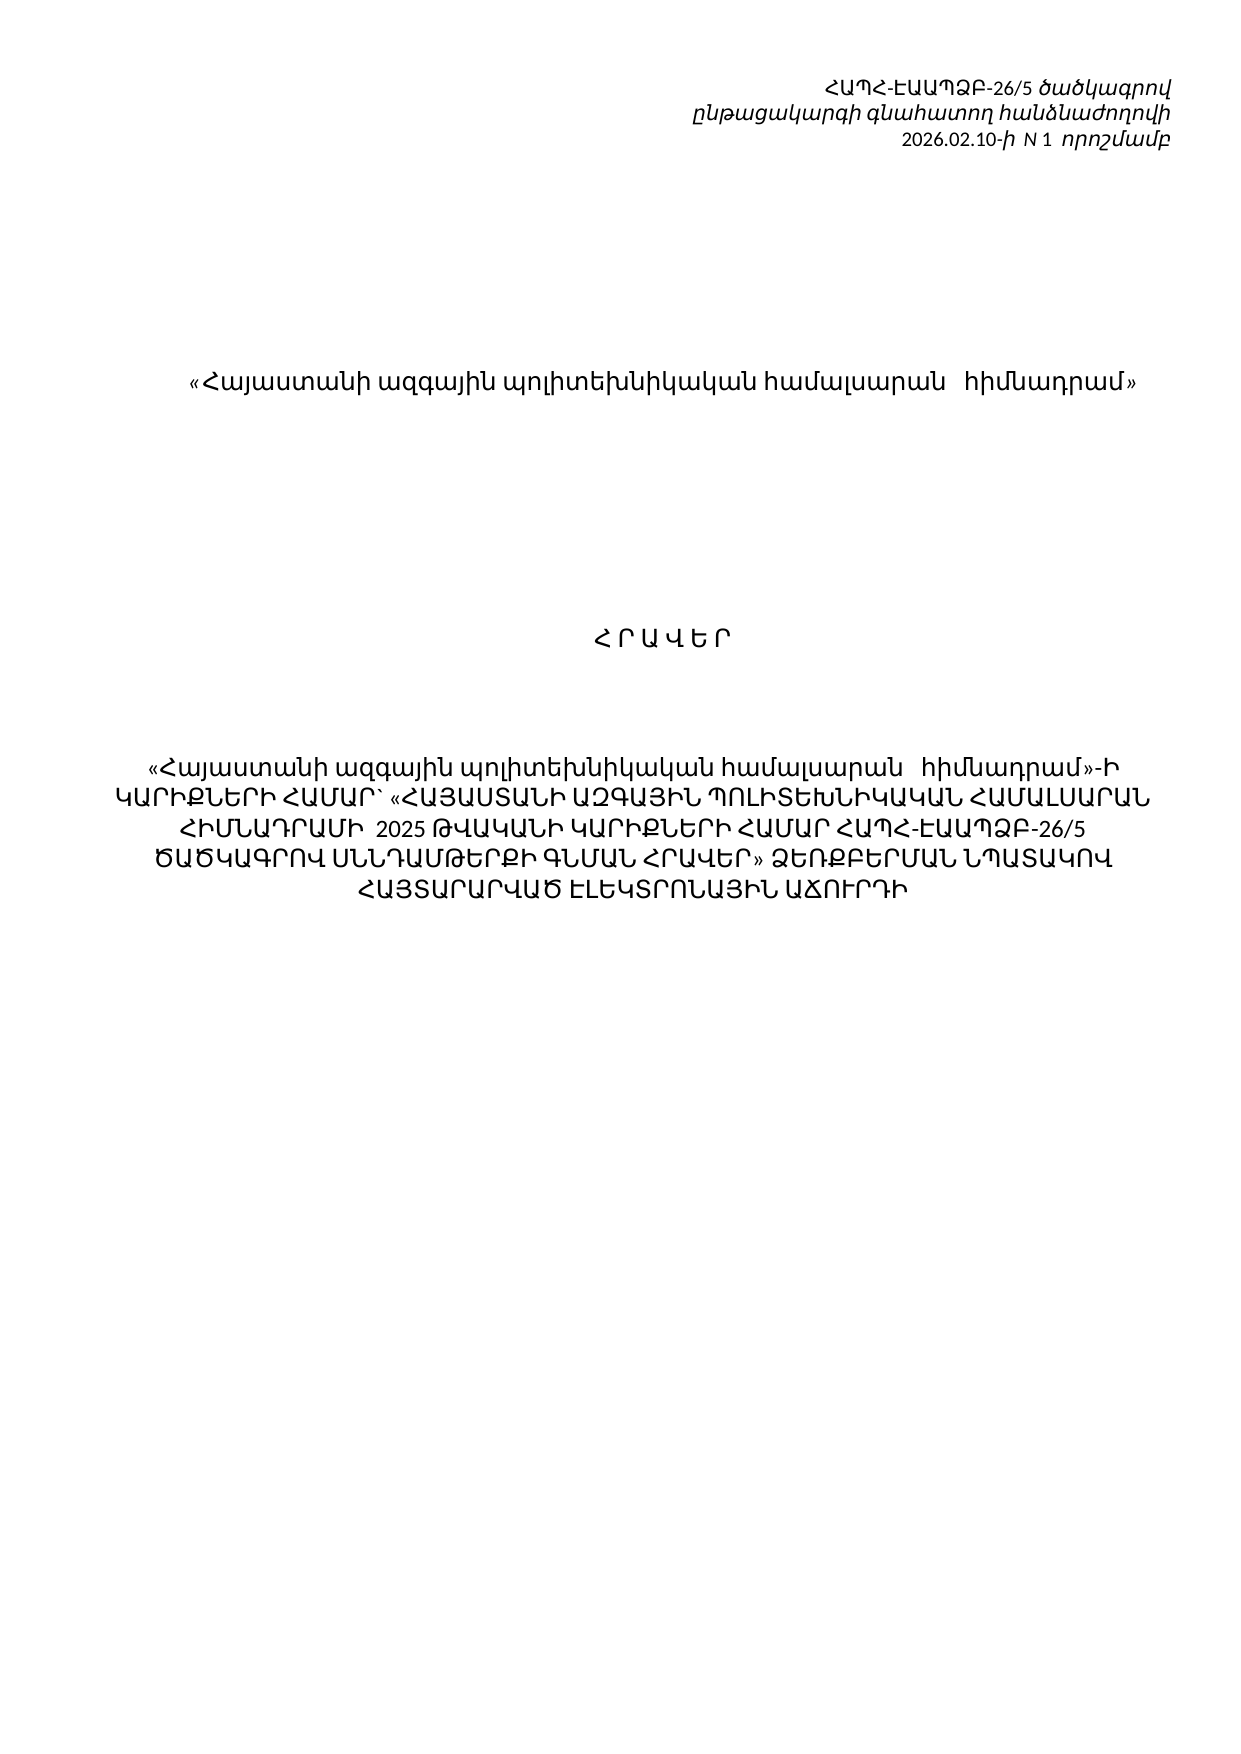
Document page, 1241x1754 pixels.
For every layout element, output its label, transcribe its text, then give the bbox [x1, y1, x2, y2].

text « Հայաստանի ազգային պոլիտեխնիկական համալսարան հիմնադրամ» [94, 366, 1172, 397]
text ընթացակարգի գնահատող հանձնաժողովի [94, 100, 1171, 126]
text ՀԱՊՀ-ԷԱԱՊՁԲ-26/5 ծածկագրով [94, 75, 1171, 100]
text 2026.02.10 -ի N 1 որոշմամբ [94, 126, 1171, 151]
text Հ Ր Ա Վ Ե Ր [94, 623, 1172, 653]
text «Հայաստանի ազգային պոլիտեխնիկական համալսարան հիմնադրամ»-Ի ԿԱՐԻՔՆԵՐԻ ՀԱՄԱՐ` «ՀԱՅԱՍՏԱՆԻ ԱԶԳԱՅԻՆ ՊՈԼԻՏԵԽՆԻԿԱԿԱՆ ՀԱՄԱԼՍԱՐԱՆ ՀԻՄՆԱԴՐԱՄԻ 2025 ԹՎԱԿԱՆԻ ԿԱՐԻՔՆԵՐԻ ՀԱՄԱՐ ՀԱՊՀ-ԷԱԱՊՁԲ-26/5 ԾԱԾԿԱԳՐՈՎ ՍՆՆԴԱՄԹԵՐՔԻ ԳՆՄԱՆ ՀՐԱՎԵՐ» ՁԵՌՔԲԵՐՄԱՆ ՆՊԱՏԱԿՈՎ ՀԱՅՏԱՐԱՐՎԱԾ ԷԼԵԿՏՐՈՆԱՅԻՆ ԱՃՈՒՐԴԻ [94, 752, 1172, 904]
